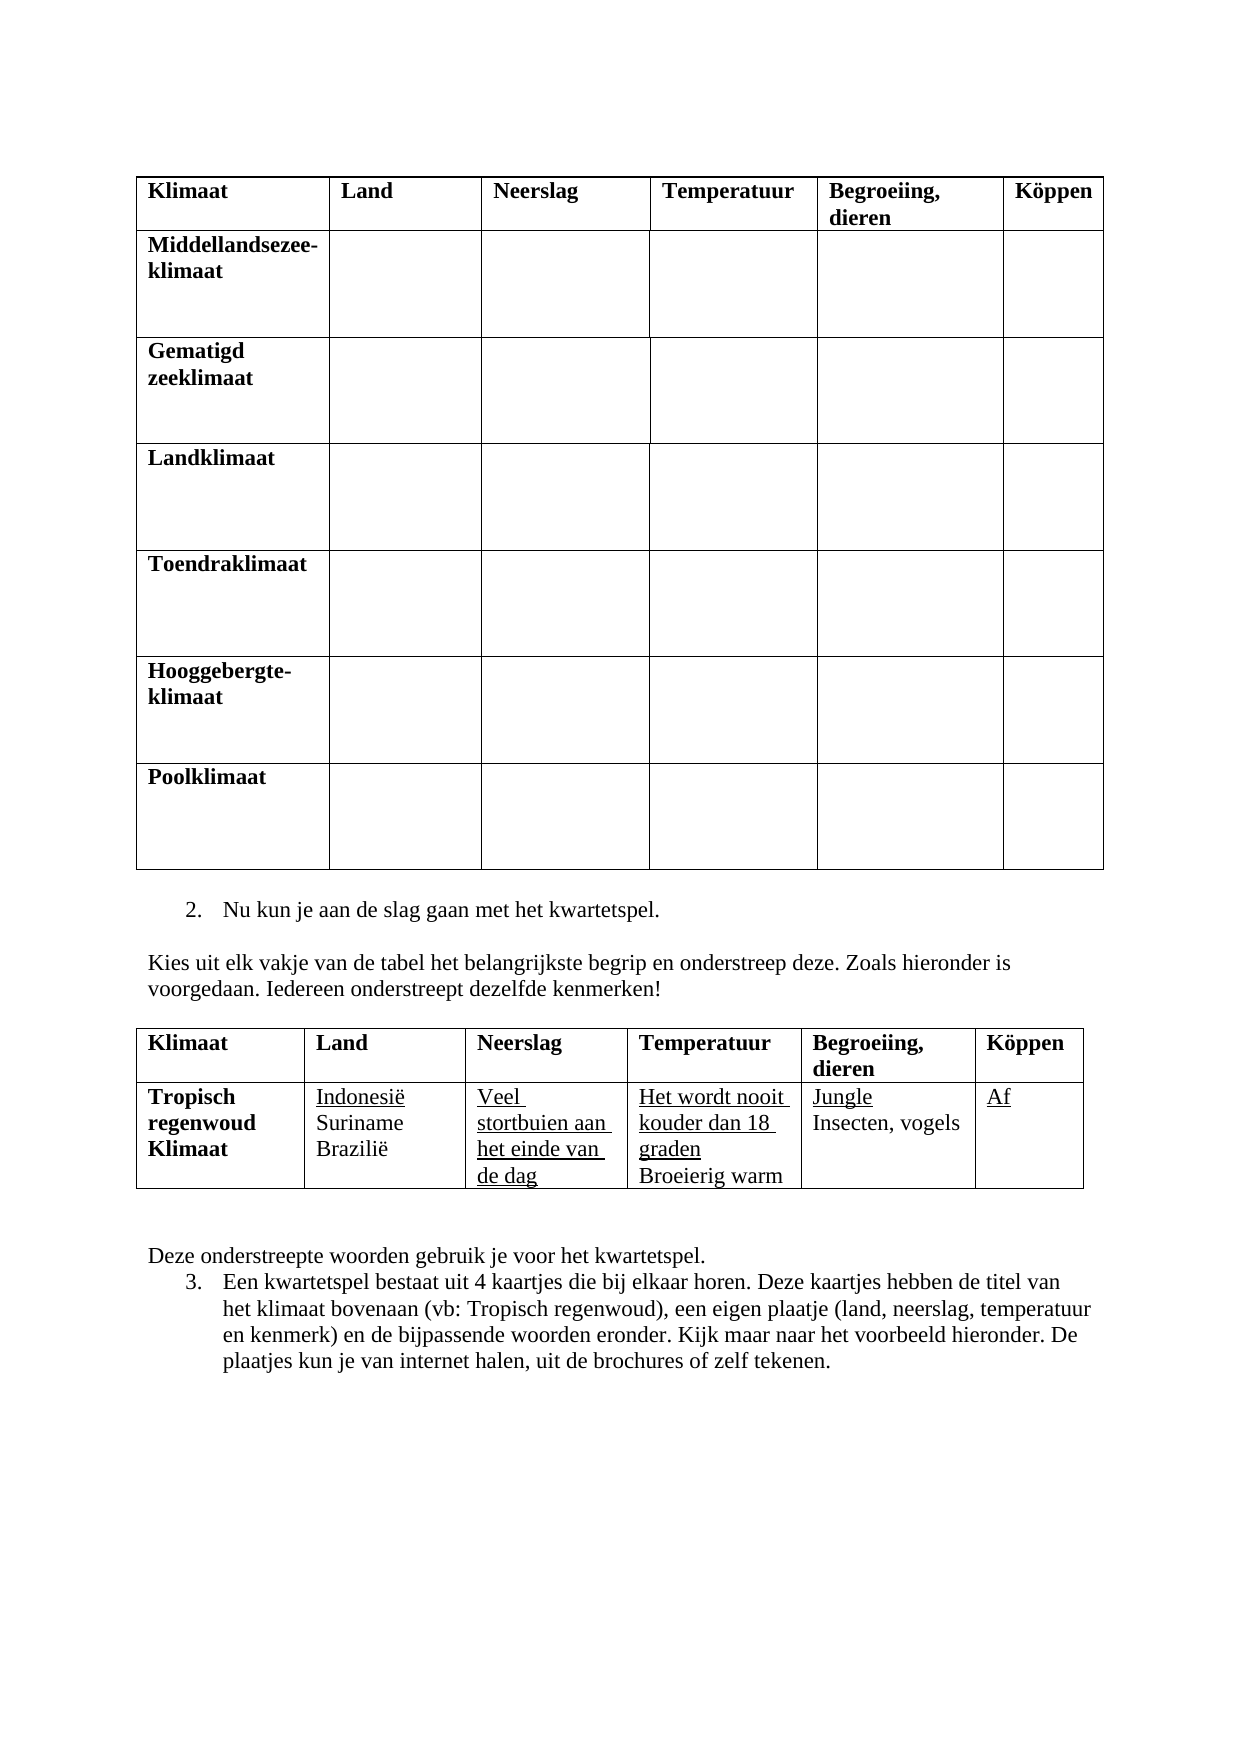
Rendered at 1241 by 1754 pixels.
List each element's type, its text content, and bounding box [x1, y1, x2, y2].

table_header Land [305, 1029, 465, 1082]
table_cell Jungle Insecten, vogels [802, 1083, 975, 1188]
table_cell [1004, 444, 1103, 549]
table_cell [330, 338, 481, 443]
text Kies uit elk vakje van de tabel het belangrijkste begrip en onderstreep deze. Zoals hieronder is voorgedaan. Iedereen onderstreept dezelfde kenmerken! [148, 949, 1093, 1002]
table_cell [818, 338, 1003, 443]
table_cell Het wordt nooit kouder dan 18 graden Broeierig warm [628, 1083, 801, 1188]
table_cell [330, 444, 481, 549]
table_cell [1004, 764, 1103, 869]
table_cell [650, 231, 817, 337]
table_cell [482, 551, 649, 656]
table_cell [651, 338, 817, 443]
table_cell [818, 764, 1003, 869]
table_cell Af [976, 1083, 1083, 1188]
table_cell Indonesië Suriname Brazilië [305, 1083, 465, 1188]
table_cell [1004, 657, 1103, 762]
table_cell [650, 444, 817, 549]
table_cell Landklimaat [137, 444, 329, 549]
table_cell [1004, 551, 1103, 656]
table_cell [330, 657, 481, 762]
table_cell Toendraklimaat [137, 551, 329, 656]
table_cell [1004, 338, 1103, 443]
table_header Köppen [976, 1029, 1083, 1082]
table_cell [818, 231, 1003, 337]
table_header Land [330, 178, 481, 230]
table_cell Hooggebergte- klimaat [137, 657, 329, 762]
table_cell Veel stortbuien aan het einde van de dag [466, 1083, 627, 1188]
list Een kwartetspel bestaat uit 4 kaartjes die bij elkaar horen. Deze kaartjes hebben de titel van het klimaat bovenaan (vb: Tropisch regenwoud), een eigen plaatje (land, neerslag, temperatuur en kenmerk) en de bijpassende woorden eronder. Kijk maar naar het voorbeeld hieronder. De plaatjes kun je van internet halen, uit de brochures of zelf tekenen. [185, 1268, 1093, 1374]
table_cell [482, 657, 649, 762]
table_header Begroeiing, dieren [818, 178, 1003, 230]
table_header Temperatuur [651, 178, 817, 230]
table_cell [650, 551, 817, 656]
table_cell [330, 764, 481, 869]
table_cell [818, 657, 1003, 762]
table_cell Gematigd zeeklimaat [137, 338, 329, 443]
table_header Neerslag [466, 1029, 627, 1082]
table_header Begroeiing, dieren [802, 1029, 975, 1082]
table_cell Poolklimaat [137, 764, 329, 869]
table_cell [482, 231, 649, 337]
table_header Köppen [1004, 178, 1103, 230]
list Nu kun je aan de slag gaan met het kwartetspel. [185, 896, 1093, 923]
table_cell Tropisch regenwoud Klimaat [137, 1083, 304, 1188]
table_header Klimaat [137, 178, 329, 230]
table_cell Middellandsezee- klimaat [137, 231, 329, 337]
text Deze onderstreepte woorden gebruik je voor het kwartetspel. [148, 1242, 1093, 1268]
table_cell [818, 444, 1003, 549]
table_cell [330, 231, 481, 337]
table_header Klimaat [137, 1029, 304, 1082]
table_cell [650, 657, 817, 762]
table_cell [482, 444, 649, 549]
table_cell [330, 551, 481, 656]
table_header Neerslag [482, 178, 650, 230]
table_cell [1004, 231, 1103, 337]
table_cell [818, 551, 1003, 656]
table_cell [482, 338, 650, 443]
table_cell [650, 764, 817, 869]
table_cell [482, 764, 649, 869]
table_header Temperatuur [628, 1029, 801, 1082]
